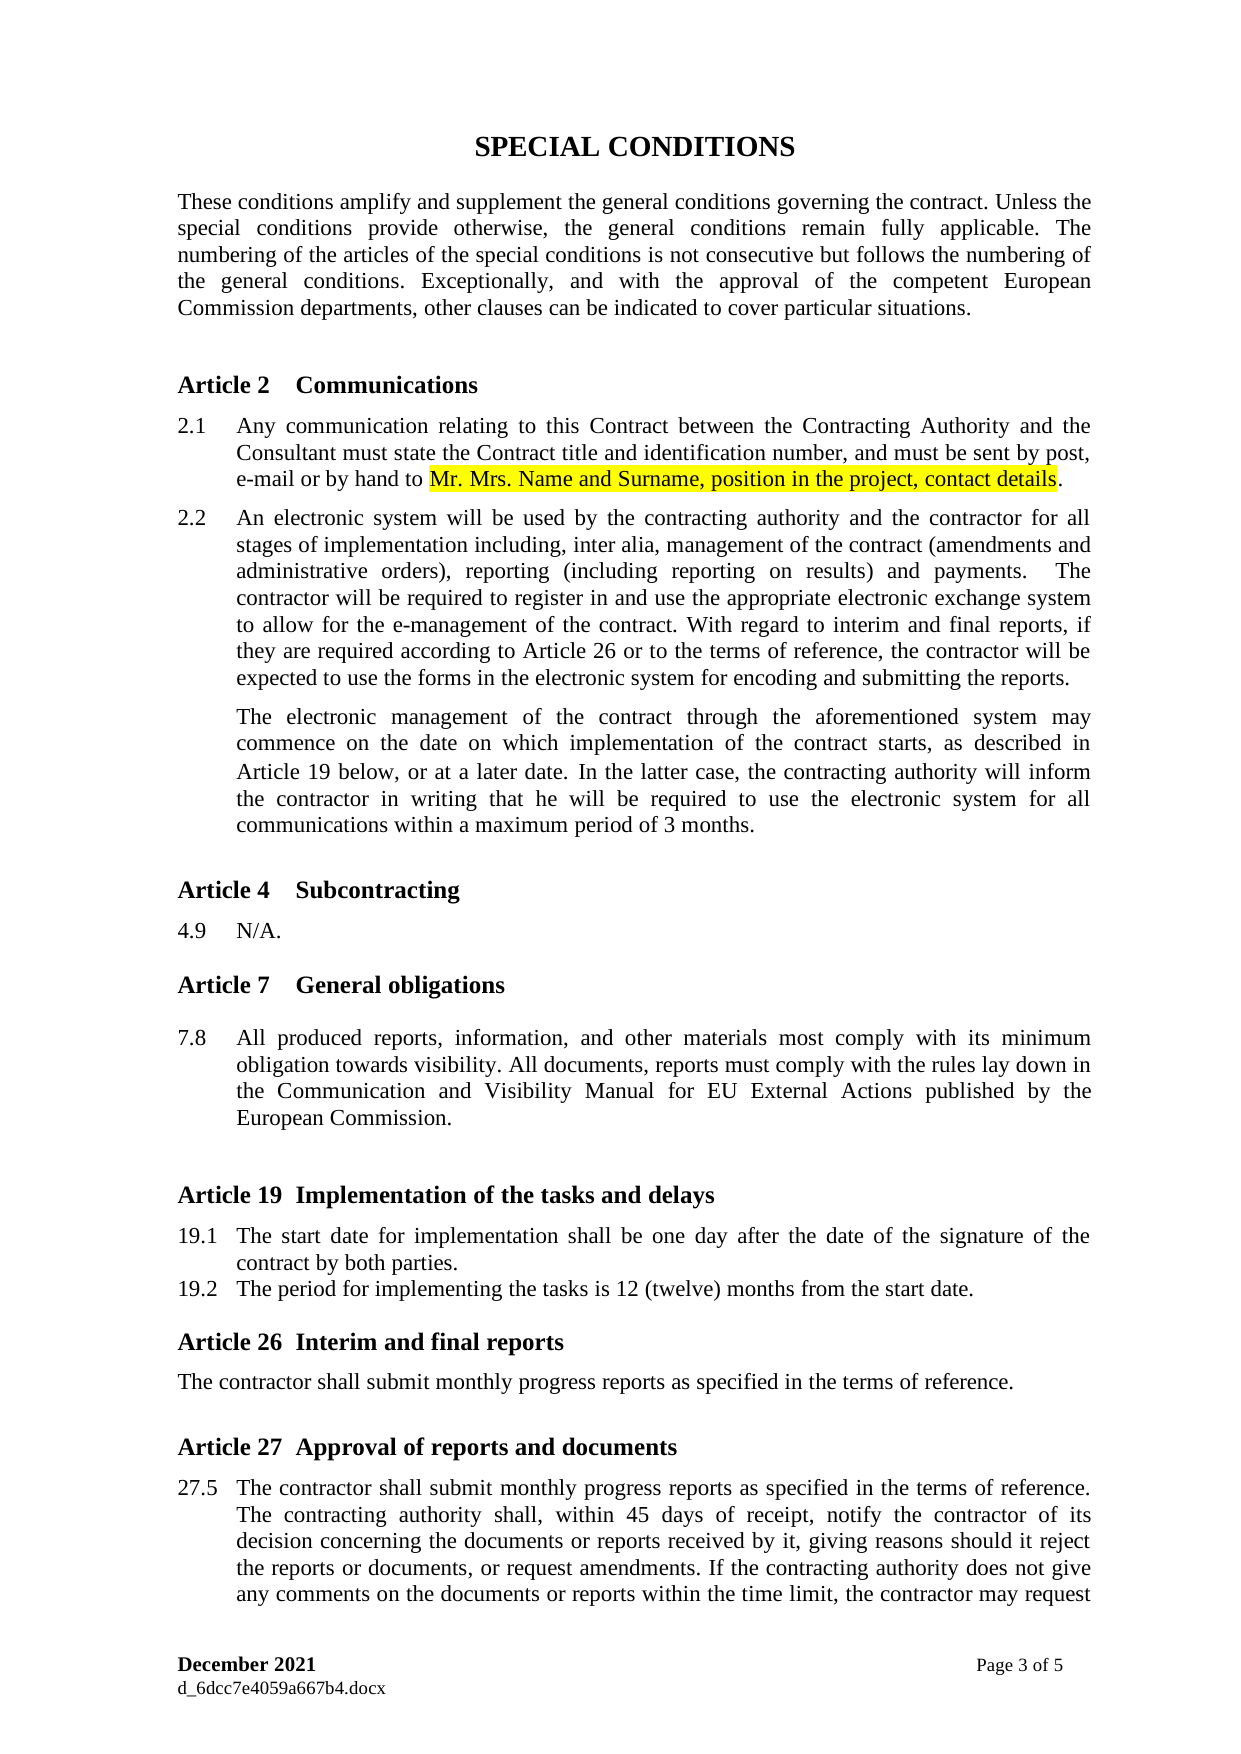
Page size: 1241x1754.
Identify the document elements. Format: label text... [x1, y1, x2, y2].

text 19.1 The start date for implementation shall be one day after the date of the signature of the contract by both parties. [177, 1222, 1092, 1275]
text SPECIAL CONDITIONS [177, 129, 1092, 163]
text Article 27 Approval of reports and documents [177, 1432, 1092, 1461]
text 2.2 An electronic system will be used by the contracting authority and the contractor for all stages of implementation including, inter alia, management of the contract (amendments and administrative orders), reporting (including reporting on results) and payments. The contractor will be required to register in and use the appropriate electronic exchange system to allow for the e-management of the contract. With regard to interim and final reports, if they are required according to Article 26 or to the terms of reference, the contractor will be expected to use the forms in the electronic system for encoding and submitting the reports. [177, 504, 1092, 690]
text 2.1 Any communication relating to this Contract between the Contracting Authority and the Consultant must state the Contract title and identification number, and must be sent by post, e-mail or by hand to Mr. Mrs. Name and Surname, position in the project, contact details. [177, 412, 1092, 492]
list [177, 1474, 1092, 1607]
text The electronic management of the contract through the aforementioned system may commence on the date on which implementation of the contract starts, as described in Article 19 below, or at a later date. In the latter case, the contracting authority will inform the contractor in writing that he will be required to use the electronic system for all communications within a maximum period of 3 months. [177, 703, 1092, 838]
text Article 26 Interim and final reports [177, 1327, 1092, 1356]
text Article 4 Subcontracting [177, 875, 1092, 904]
list 7.8 All produced reports, information, and other materials most comply with its minimum obligation towards visibility. All documents, reports must comply with the rules lay down in the Communication and Visibility Manual for EU External Actions published by the European Commission. [177, 1024, 1092, 1130]
list Article 7 General obligations [177, 970, 1092, 999]
text Article 19 Implementation of the tasks and delays [177, 1180, 1092, 1209]
list 4.9 N/A. [177, 917, 1092, 943]
text 19.2 The period for implementing the tasks is 12 (twelve) months from the start date. [177, 1275, 1092, 1302]
text The contractor shall submit monthly progress reports as specified in the terms of reference. [177, 1368, 1092, 1395]
text Article 2 Communications [177, 370, 1092, 399]
text These conditions amplify and supplement the general conditions governing the contract. Unless the special conditions provide otherwise, the general conditions remain fully applicable. The numbering of the articles of the special conditions is not consecutive but follows the numbering of the general conditions. Exceptionally, and with the approval of the competent European Commission departments, other clauses can be indicated to cover particular situations. [177, 188, 1092, 320]
